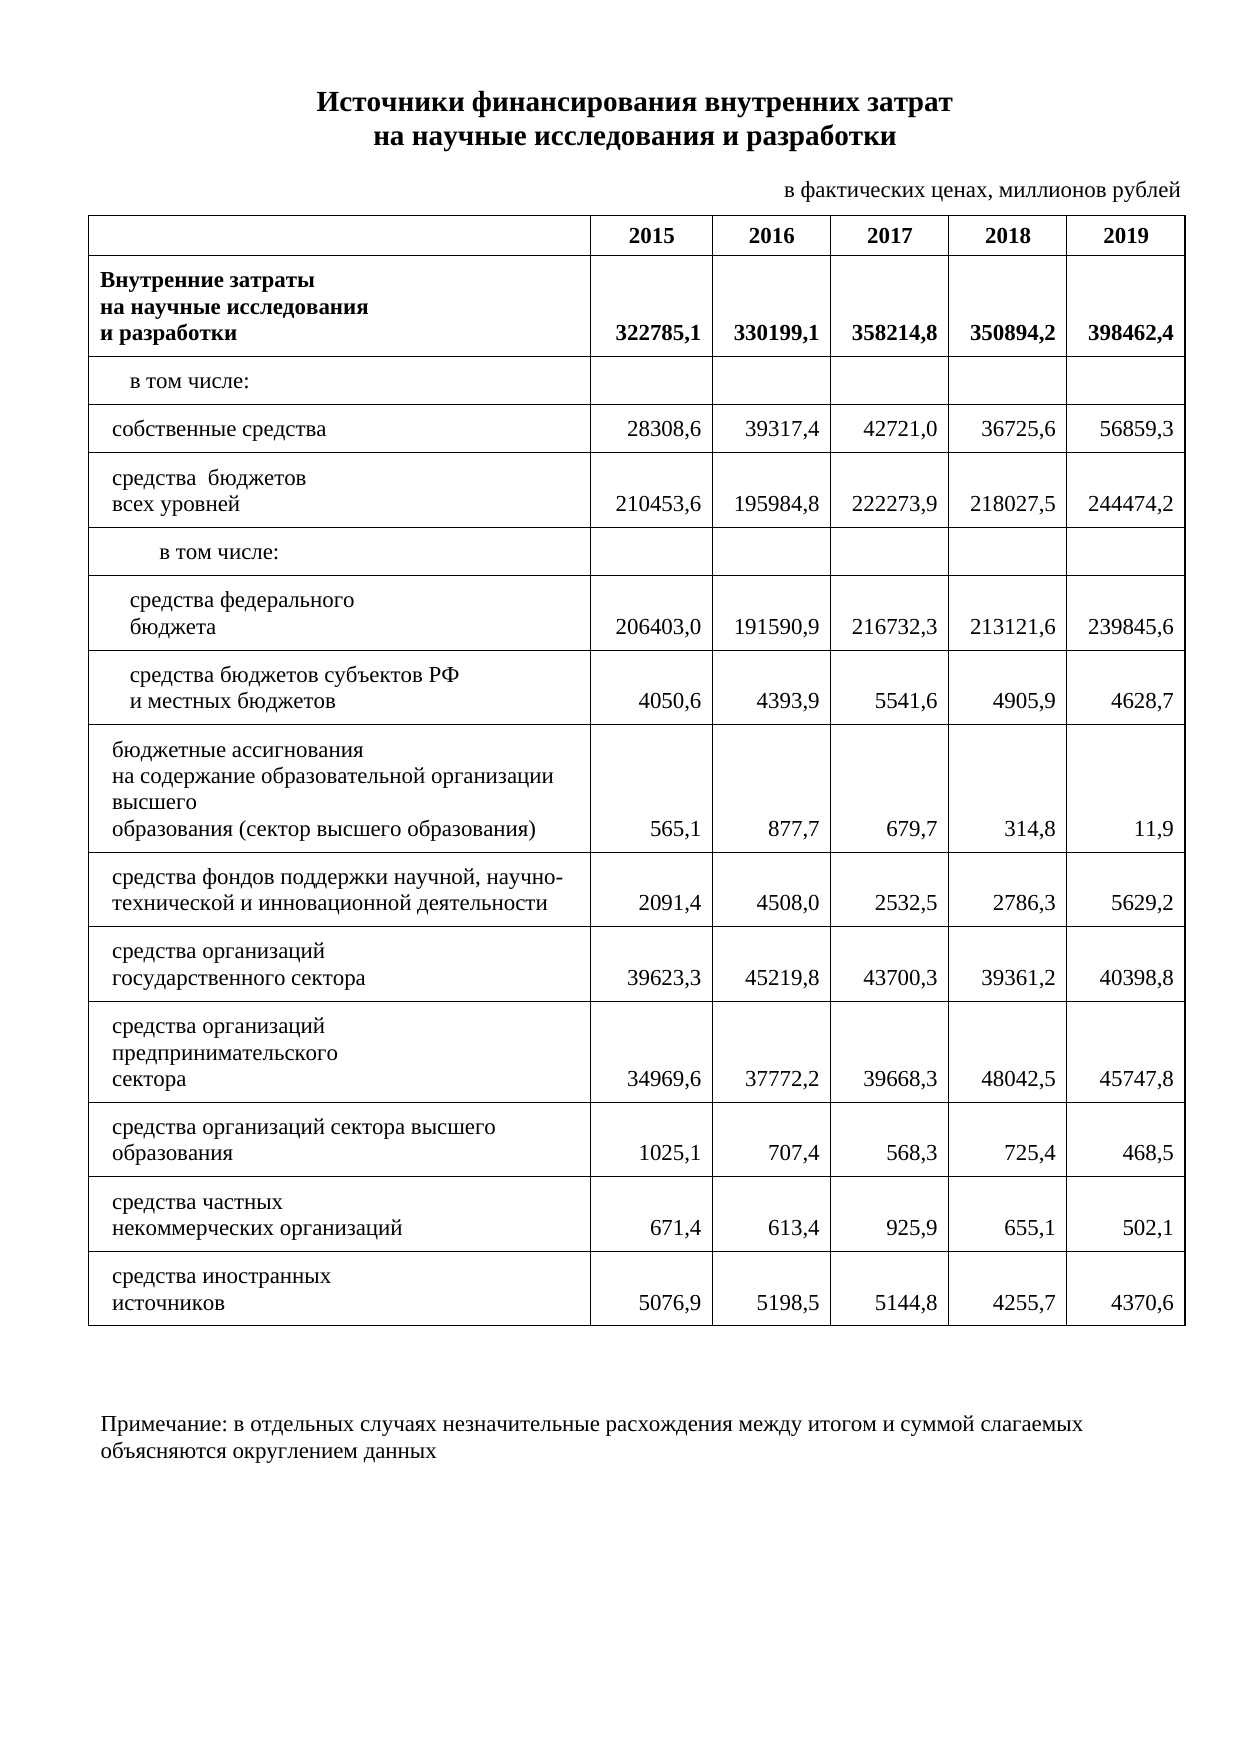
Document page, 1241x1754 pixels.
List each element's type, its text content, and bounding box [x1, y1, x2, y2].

text Примечание: в отдельных случаях незначительные расхождения между итогом и суммой слагаемых объясняются округлением данных [100, 1410, 1181, 1463]
table_cell 191590,9 [713, 576, 830, 650]
table_cell 679,7 [831, 725, 948, 852]
table_cell 40398,8 [1067, 927, 1184, 1001]
table_cell 45747,8 [1067, 1002, 1184, 1102]
table_cell 4393,9 [713, 651, 830, 724]
table_cell [949, 528, 1066, 575]
table_cell 4628,7 [1067, 651, 1184, 724]
table_cell в том числе: [89, 528, 590, 575]
table_cell 502,1 [1067, 1177, 1184, 1251]
table_cell 725,4 [949, 1103, 1066, 1176]
table_cell 56859,3 [1067, 405, 1184, 452]
table_cell [1067, 357, 1184, 404]
table_cell 244474,2 [1067, 453, 1184, 527]
table_cell 398462,4 [1067, 256, 1184, 356]
table_cell [1067, 528, 1184, 575]
table_cell 330199,1 [713, 256, 830, 356]
table_cell 925,9 [831, 1177, 948, 1251]
table_cell 2091,4 [591, 853, 712, 926]
table_cell 613,4 [713, 1177, 830, 1251]
table_cell 36725,6 [949, 405, 1066, 452]
table_cell 37772,2 [713, 1002, 830, 1102]
table_cell 2532,5 [831, 853, 948, 926]
table_cell [591, 357, 712, 404]
table_cell 43700,3 [831, 927, 948, 1001]
table_cell 11,9 [1067, 725, 1184, 852]
table_cell [713, 528, 830, 575]
table_cell [831, 357, 948, 404]
table_cell 707,4 [713, 1103, 830, 1176]
table_cell 216732,3 [831, 576, 948, 650]
table_cell средства организаций сектора высшего образования [89, 1103, 590, 1176]
table_cell 42721,0 [831, 405, 948, 452]
table_cell средства бюджетов субъектов РФ и местных бюджетов [89, 651, 590, 724]
table_cell 671,4 [591, 1177, 712, 1251]
table_cell 5629,2 [1067, 853, 1184, 926]
table_cell 39623,3 [591, 927, 712, 1001]
table_cell [831, 528, 948, 575]
table_cell Внутренние затраты на научные исследования и разработки [89, 256, 590, 356]
table_cell 4255,7 [949, 1252, 1066, 1325]
table_cell 877,7 [713, 725, 830, 852]
table_cell 34969,6 [591, 1002, 712, 1102]
table_header 2018 [949, 216, 1066, 255]
table_cell 4370,6 [1067, 1252, 1184, 1325]
table_cell в том числе: [89, 357, 590, 404]
table_cell 5541,6 [831, 651, 948, 724]
table_header 2019 [1067, 216, 1184, 255]
table_cell 39361,2 [949, 927, 1066, 1001]
table_cell 468,5 [1067, 1103, 1184, 1176]
table_cell средства частных некоммерческих организаций [89, 1177, 590, 1251]
table_cell бюджетные ассигнования на содержание образовательной организации высшего образования (сектор высшего образования) [89, 725, 590, 852]
table_cell 239845,6 [1067, 576, 1184, 650]
table_cell 195984,8 [713, 453, 830, 527]
table_cell 206403,0 [591, 576, 712, 650]
table_cell 350894,2 [949, 256, 1066, 356]
table_cell 218027,5 [949, 453, 1066, 527]
table_cell 655,1 [949, 1177, 1066, 1251]
table_cell 322785,1 [591, 256, 712, 356]
table_cell 5198,5 [713, 1252, 830, 1325]
table_cell 358214,8 [831, 256, 948, 356]
table_cell средства бюджетов всех уровней [89, 453, 590, 527]
table_cell 565,1 [591, 725, 712, 852]
table_cell 39317,4 [713, 405, 830, 452]
table_header 2015 [591, 216, 712, 255]
table_cell 222273,9 [831, 453, 948, 527]
table_cell средства иностранных источников [89, 1252, 590, 1325]
table_cell средства федерального бюджета [89, 576, 590, 650]
table_cell 5076,9 [591, 1252, 712, 1325]
text Источники финансирования внутренних затрат на научные исследования и разработки [89, 84, 1181, 151]
table_cell 568,3 [831, 1103, 948, 1176]
table_cell [591, 528, 712, 575]
table_cell 45219,8 [713, 927, 830, 1001]
table_header 2017 [831, 216, 948, 255]
table_cell средства организаций предпринимательского сектора [89, 1002, 590, 1102]
table_cell [713, 357, 830, 404]
table_cell 28308,6 [591, 405, 712, 452]
table_cell 213121,6 [949, 576, 1066, 650]
table_cell 5144,8 [831, 1252, 948, 1325]
table_cell средства фондов поддержки научной, научно-технической и инновационной деятельности [89, 853, 590, 926]
table_cell 4050,6 [591, 651, 712, 724]
table_cell 210453,6 [591, 453, 712, 527]
table_cell 2786,3 [949, 853, 1066, 926]
table_cell средства организаций государственного сектора [89, 927, 590, 1001]
table_cell 314,8 [949, 725, 1066, 852]
table_cell 1025,1 [591, 1103, 712, 1176]
table_cell 4508,0 [713, 853, 830, 926]
table_cell 39668,3 [831, 1002, 948, 1102]
table_cell 48042,5 [949, 1002, 1066, 1102]
table_cell собственные средства [89, 405, 590, 452]
table_header 2016 [713, 216, 830, 255]
text в фактических ценах, миллионов рублей [89, 176, 1181, 202]
table_cell 4905,9 [949, 651, 1066, 724]
table_header [89, 216, 590, 255]
table_cell [949, 357, 1066, 404]
